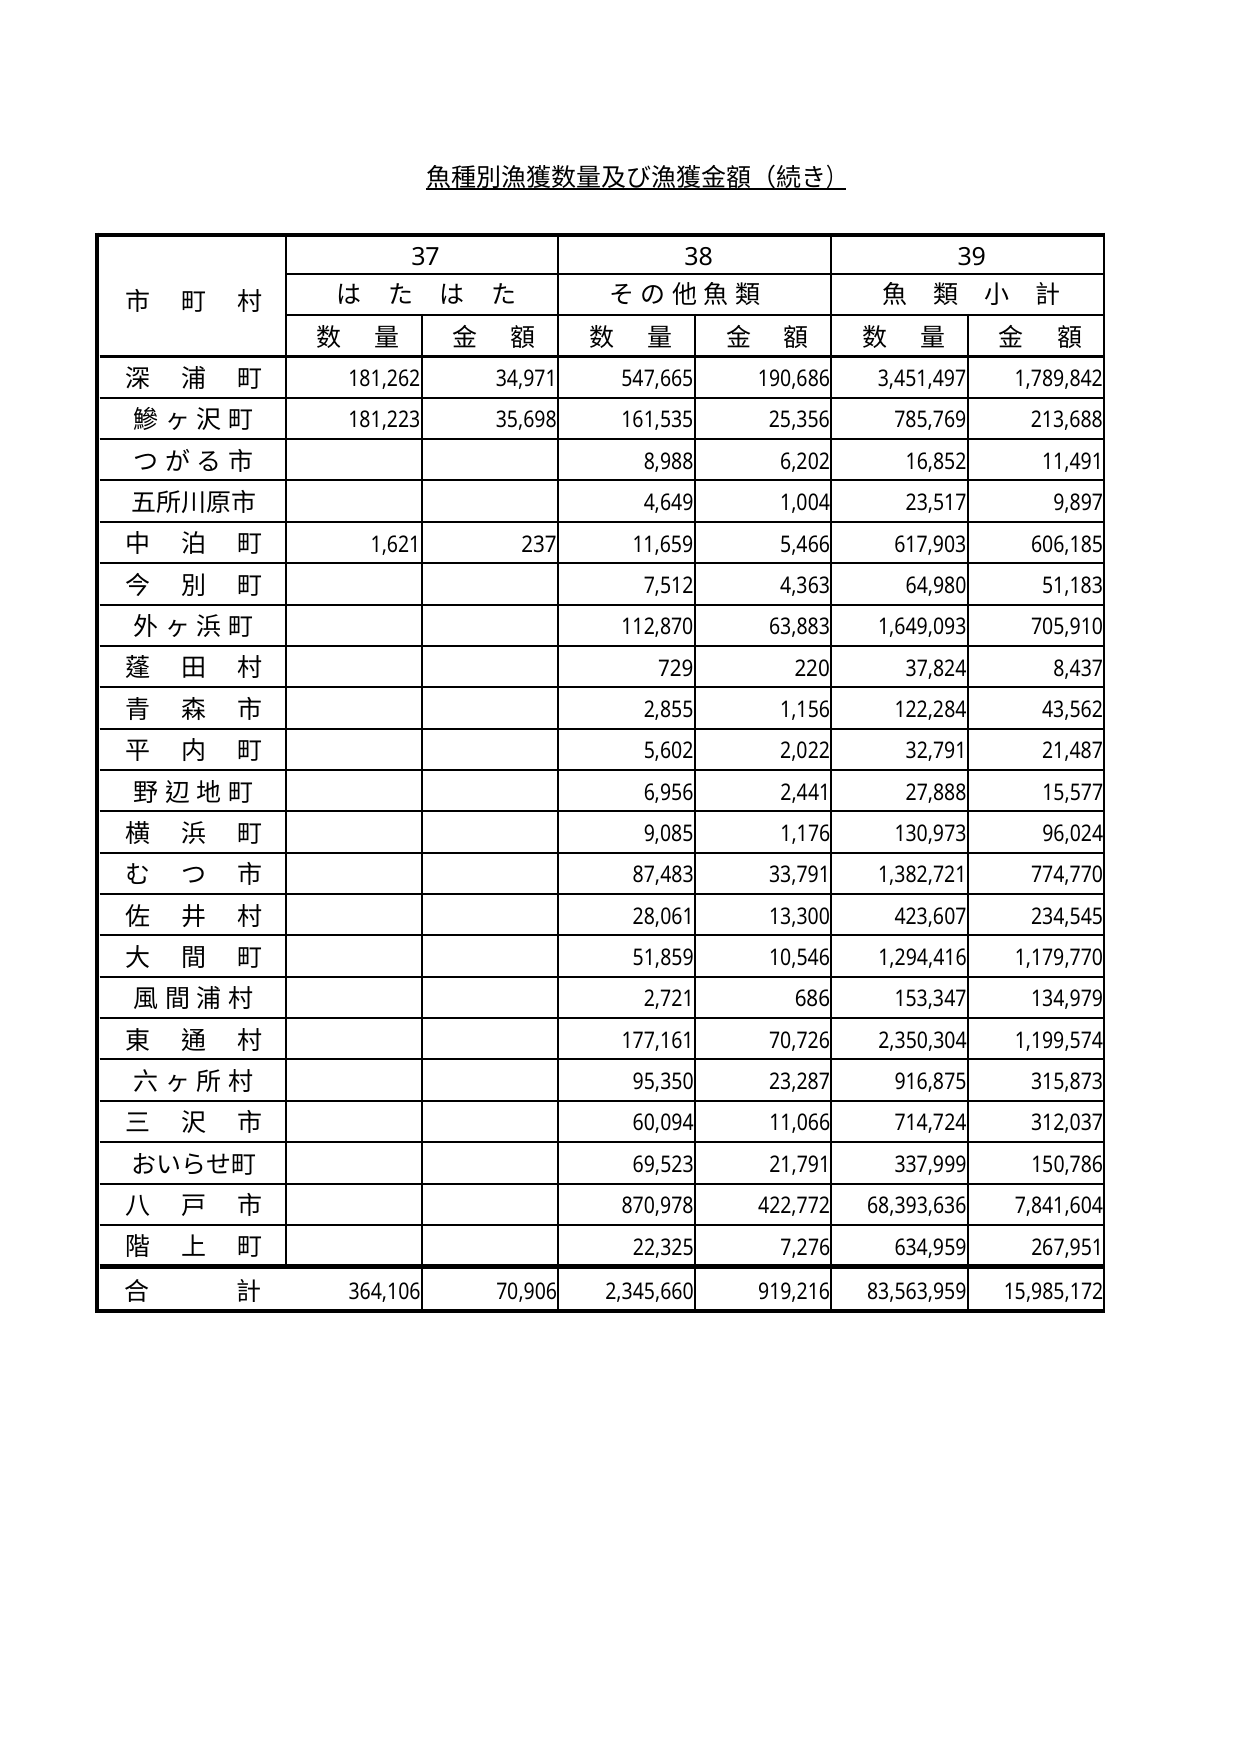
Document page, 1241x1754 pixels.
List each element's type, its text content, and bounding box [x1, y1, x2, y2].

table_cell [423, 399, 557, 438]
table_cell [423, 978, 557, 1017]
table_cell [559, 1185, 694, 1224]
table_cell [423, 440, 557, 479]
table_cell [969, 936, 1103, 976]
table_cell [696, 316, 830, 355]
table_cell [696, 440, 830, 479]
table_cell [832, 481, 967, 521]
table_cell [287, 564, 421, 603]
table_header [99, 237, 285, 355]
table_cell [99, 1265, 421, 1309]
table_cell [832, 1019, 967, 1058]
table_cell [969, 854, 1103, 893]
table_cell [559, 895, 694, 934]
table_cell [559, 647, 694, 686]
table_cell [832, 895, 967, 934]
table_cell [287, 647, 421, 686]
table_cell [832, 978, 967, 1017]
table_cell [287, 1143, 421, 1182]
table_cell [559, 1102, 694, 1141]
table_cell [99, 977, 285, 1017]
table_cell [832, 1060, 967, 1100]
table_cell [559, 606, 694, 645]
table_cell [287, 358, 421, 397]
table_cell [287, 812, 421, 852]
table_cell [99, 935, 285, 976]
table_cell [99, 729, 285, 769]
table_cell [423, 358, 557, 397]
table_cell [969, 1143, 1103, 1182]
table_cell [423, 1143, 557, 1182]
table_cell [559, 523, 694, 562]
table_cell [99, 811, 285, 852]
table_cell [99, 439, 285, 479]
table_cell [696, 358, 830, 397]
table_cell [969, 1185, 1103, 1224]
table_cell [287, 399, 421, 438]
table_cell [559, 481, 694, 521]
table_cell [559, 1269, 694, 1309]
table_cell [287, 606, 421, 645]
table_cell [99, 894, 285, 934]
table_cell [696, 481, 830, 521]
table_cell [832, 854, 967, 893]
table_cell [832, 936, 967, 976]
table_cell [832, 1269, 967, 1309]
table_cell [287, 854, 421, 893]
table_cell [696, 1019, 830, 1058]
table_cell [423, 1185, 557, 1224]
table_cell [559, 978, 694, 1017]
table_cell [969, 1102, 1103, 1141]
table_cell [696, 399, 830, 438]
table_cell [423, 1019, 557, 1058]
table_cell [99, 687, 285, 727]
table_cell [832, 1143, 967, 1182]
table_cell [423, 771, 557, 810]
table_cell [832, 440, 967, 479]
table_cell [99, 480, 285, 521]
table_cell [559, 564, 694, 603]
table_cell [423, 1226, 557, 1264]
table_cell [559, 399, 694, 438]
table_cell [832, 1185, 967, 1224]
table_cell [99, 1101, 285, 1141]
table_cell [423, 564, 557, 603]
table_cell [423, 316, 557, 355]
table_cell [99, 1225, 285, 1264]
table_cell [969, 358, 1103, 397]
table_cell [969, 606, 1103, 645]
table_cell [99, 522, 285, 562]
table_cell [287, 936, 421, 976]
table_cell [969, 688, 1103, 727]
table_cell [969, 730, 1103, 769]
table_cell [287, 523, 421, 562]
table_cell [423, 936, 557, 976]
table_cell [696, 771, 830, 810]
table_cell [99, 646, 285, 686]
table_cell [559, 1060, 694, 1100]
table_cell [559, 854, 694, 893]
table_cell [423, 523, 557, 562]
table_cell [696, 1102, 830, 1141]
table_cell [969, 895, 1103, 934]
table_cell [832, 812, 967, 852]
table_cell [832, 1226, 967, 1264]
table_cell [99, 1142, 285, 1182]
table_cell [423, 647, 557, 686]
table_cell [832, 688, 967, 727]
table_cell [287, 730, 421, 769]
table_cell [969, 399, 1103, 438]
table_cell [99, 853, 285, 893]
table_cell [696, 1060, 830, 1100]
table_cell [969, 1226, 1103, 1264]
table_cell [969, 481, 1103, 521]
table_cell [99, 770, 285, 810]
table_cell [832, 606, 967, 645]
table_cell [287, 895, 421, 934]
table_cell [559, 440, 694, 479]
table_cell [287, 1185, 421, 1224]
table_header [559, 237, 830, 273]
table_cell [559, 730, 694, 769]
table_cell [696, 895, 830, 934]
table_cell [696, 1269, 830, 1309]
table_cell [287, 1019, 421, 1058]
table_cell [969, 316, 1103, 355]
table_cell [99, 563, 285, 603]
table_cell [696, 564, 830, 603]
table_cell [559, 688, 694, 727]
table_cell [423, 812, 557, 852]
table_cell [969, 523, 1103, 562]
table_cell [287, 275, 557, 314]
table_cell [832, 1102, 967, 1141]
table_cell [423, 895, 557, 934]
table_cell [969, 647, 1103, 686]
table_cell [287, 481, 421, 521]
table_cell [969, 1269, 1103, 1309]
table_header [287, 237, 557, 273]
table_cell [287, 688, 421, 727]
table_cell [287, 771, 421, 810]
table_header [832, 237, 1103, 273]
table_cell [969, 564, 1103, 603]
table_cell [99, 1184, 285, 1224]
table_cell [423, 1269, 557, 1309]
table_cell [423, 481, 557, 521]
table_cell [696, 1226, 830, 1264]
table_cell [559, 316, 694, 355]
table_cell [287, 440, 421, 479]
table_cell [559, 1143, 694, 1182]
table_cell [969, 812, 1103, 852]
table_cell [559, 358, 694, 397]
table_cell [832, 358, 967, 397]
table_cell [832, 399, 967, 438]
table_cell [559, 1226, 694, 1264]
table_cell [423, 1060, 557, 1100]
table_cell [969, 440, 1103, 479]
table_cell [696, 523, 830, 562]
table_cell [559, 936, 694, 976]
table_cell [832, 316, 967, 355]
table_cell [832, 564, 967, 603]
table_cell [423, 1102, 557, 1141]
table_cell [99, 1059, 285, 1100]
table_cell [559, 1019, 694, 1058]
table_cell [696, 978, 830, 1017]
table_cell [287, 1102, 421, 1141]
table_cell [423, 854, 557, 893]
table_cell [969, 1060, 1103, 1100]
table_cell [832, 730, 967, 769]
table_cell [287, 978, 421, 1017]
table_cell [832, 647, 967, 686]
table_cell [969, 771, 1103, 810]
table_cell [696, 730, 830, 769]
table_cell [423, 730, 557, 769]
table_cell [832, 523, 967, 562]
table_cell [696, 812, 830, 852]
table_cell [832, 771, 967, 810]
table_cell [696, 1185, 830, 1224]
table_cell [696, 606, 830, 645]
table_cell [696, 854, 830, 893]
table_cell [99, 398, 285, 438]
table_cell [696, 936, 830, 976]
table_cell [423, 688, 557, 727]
text 魚種別漁獲数量及び漁獲金額（続き） [426, 159, 1117, 194]
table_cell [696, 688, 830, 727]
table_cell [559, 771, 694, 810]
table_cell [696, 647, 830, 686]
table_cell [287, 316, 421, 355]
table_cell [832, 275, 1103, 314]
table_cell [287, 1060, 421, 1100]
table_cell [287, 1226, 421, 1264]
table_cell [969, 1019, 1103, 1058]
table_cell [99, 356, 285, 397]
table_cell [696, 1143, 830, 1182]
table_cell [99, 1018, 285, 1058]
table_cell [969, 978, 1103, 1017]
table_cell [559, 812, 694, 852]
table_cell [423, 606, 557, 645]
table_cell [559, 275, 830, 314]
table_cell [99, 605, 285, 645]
